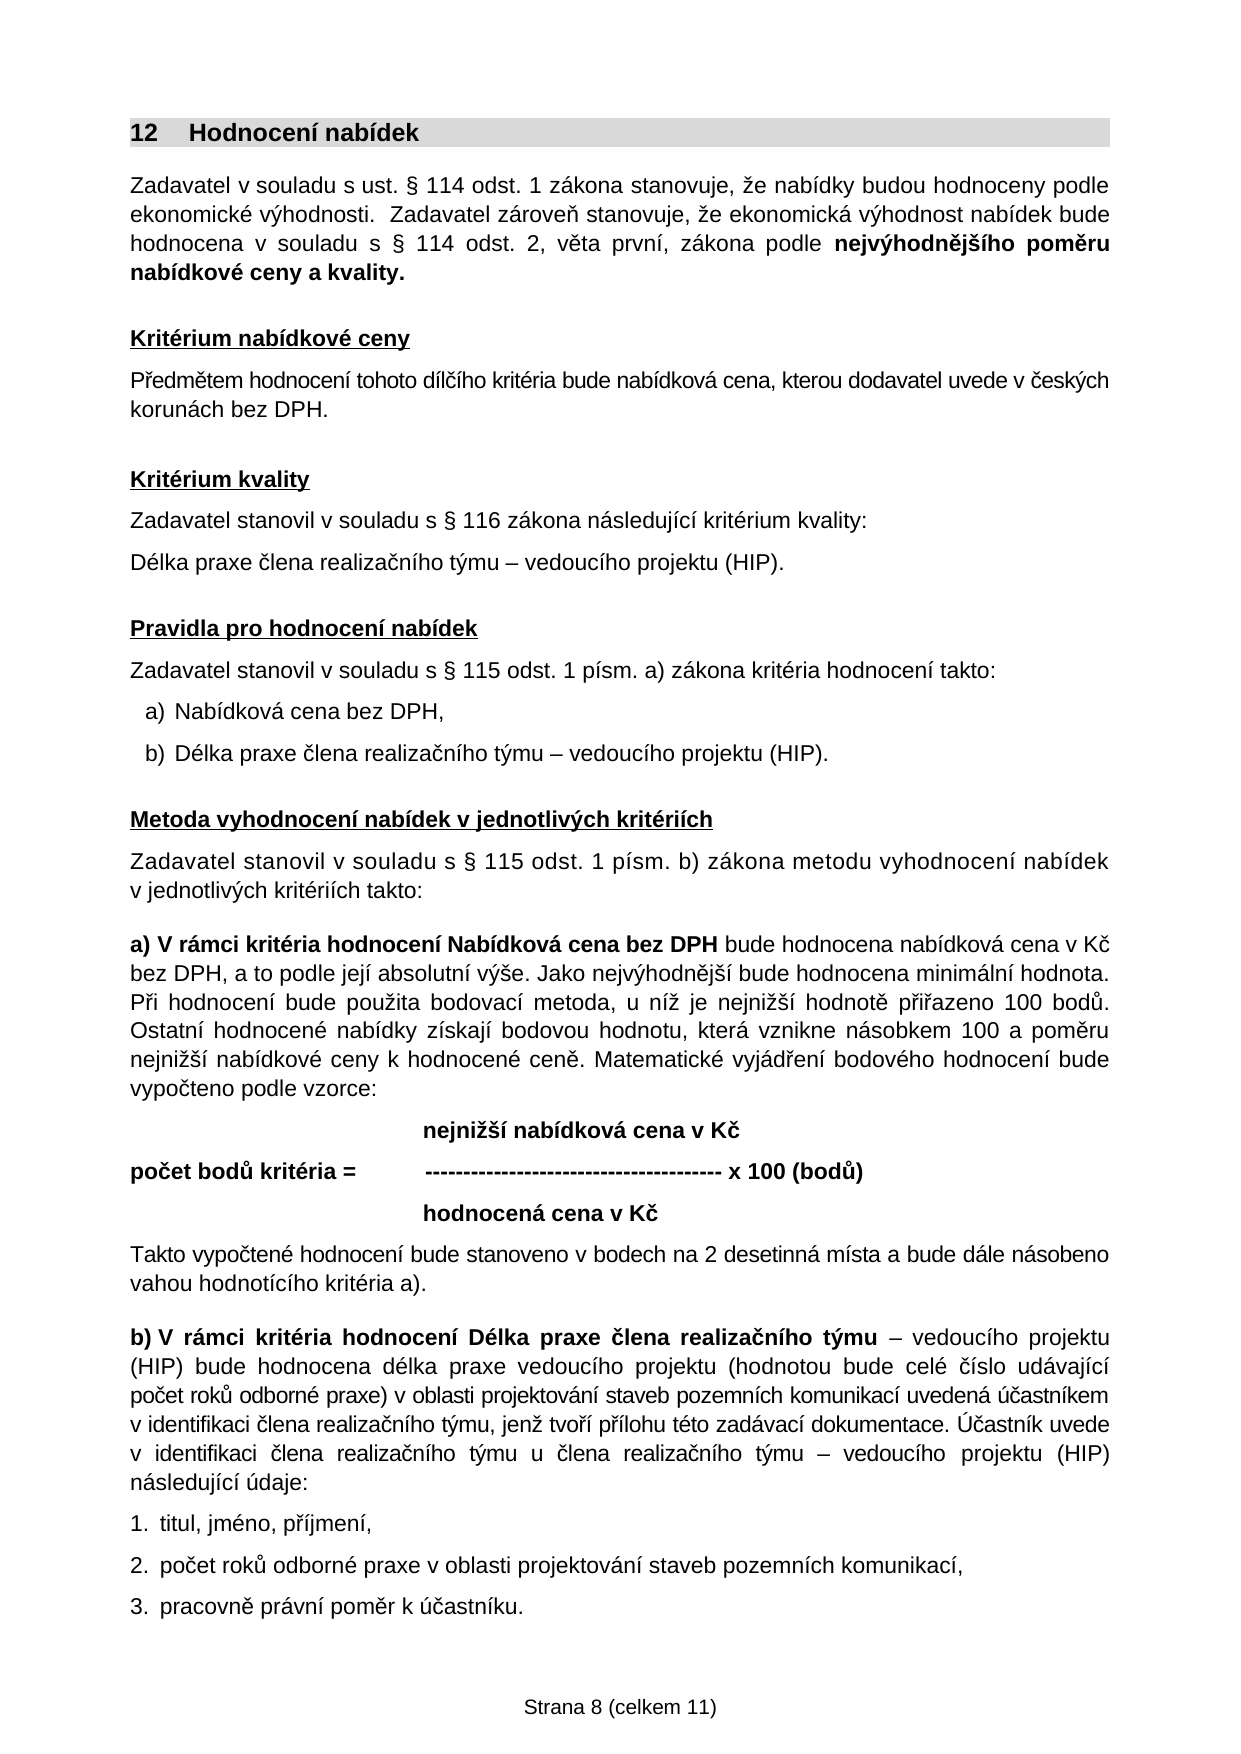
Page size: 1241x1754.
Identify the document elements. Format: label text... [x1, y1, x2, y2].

subtitle Hodnocení nabídek [130, 118, 1110, 147]
text hodnocená cena v Kč [130, 1200, 1110, 1226]
text Zadavatel stanovil v souladu s § 116 zákona následující kritérium kvality: [130, 507, 1110, 534]
text počet bodů kritéria = --------------------------------------- x 100 (bodů) [130, 1158, 1110, 1185]
text Délka praxe člena realizačního týmu – vedoucího projektu (HIP). [130, 549, 1110, 575]
text a) V rámci kritéria hodnocení Nabídková cena bez DPH bude hodnocena nabídková cena v Kč bez DPH, a to podle její absolutní výše. Jako nejvýhodnější bude hodnocena minimální hodnota. Při hodnocení bude použita bodovací metoda, u níž je nejnižší hodnotě přiřazeno 100 bodů. Ostatní hodnocené nabídky získají bodovou hodnotu, která vznikne násobkem 100 a poměru nejnižší nabídkové ceny k hodnocené ceně. Matematické vyjádření bodového hodnocení bude vypočteno podle vzorce: [130, 931, 1110, 1102]
text Předmětem hodnocení tohoto dílčího kritéria bude nabídková cena, kterou dodavatel uvede v českých korunách bez DPH. [130, 367, 1110, 422]
text Zadavatel stanovil v souladu s § 115 odst. 1 písm. a) zákona kritéria hodnocení takto: [130, 657, 1110, 683]
text Kritérium kvality [130, 466, 1110, 492]
text 2. počet roků odborné praxe v oblasti projektování staveb pozemních komunikací, [130, 1552, 1110, 1578]
text 1. titul, jméno, příjmení, [130, 1510, 1110, 1537]
text Metoda vyhodnocení nabídek v jednotlivých kritériích [130, 806, 1110, 833]
text b) Délka praxe člena realizačního týmu – vedoucího projektu (HIP). [145, 740, 1110, 766]
text Zadavatel stanovil v souladu s § 115 odst. 1 písm. b) zákona metodu vyhodnocení nabídek v jednotlivých kritériích takto: [130, 848, 1110, 903]
text 3. pracovně právní poměr k účastníku. [130, 1593, 1110, 1620]
text b) V rámci kritéria hodnocení Délka praxe člena realizačního týmu – vedoucího projektu (HIP) bude hodnocena délka praxe vedoucího projektu (hodnotou bude celé číslo udávající počet roků odborné praxe) v oblasti projektování staveb pozemních komunikací uvedená účastníkem v identifikaci člena realizačního týmu, jenž tvoří přílohu této zadávací dokumentace. Účastník uvede v identifikaci člena realizačního týmu u člena realizačního týmu – vedoucího projektu (HIP) následující údaje: [130, 1324, 1110, 1495]
text Zadavatel v souladu s ust. § 114 odst. 1 zákona stanovuje, že nabídky budou hodnoceny podle ekonomické výhodnosti. Zadavatel zároveň stanovuje, že ekonomická výhodnost nabídek bude hodnocena v souladu s § 114 odst. 2, věta první, zákona podle nejvýhodnějšího poměru nabídkové ceny a kvality. [130, 172, 1110, 285]
text Kritérium nabídkové ceny [130, 325, 1110, 352]
text Takto vypočtené hodnocení bude stanoveno v bodech na 2 desetinná místa a bude dále násobeno vahou hodnotícího kritéria a). [130, 1241, 1110, 1297]
text a) Nabídková cena bez DPH, [145, 698, 1110, 725]
text nejnižší nabídková cena v Kč [130, 1117, 1110, 1143]
text Pravidla pro hodnocení nabídek [130, 615, 1110, 642]
